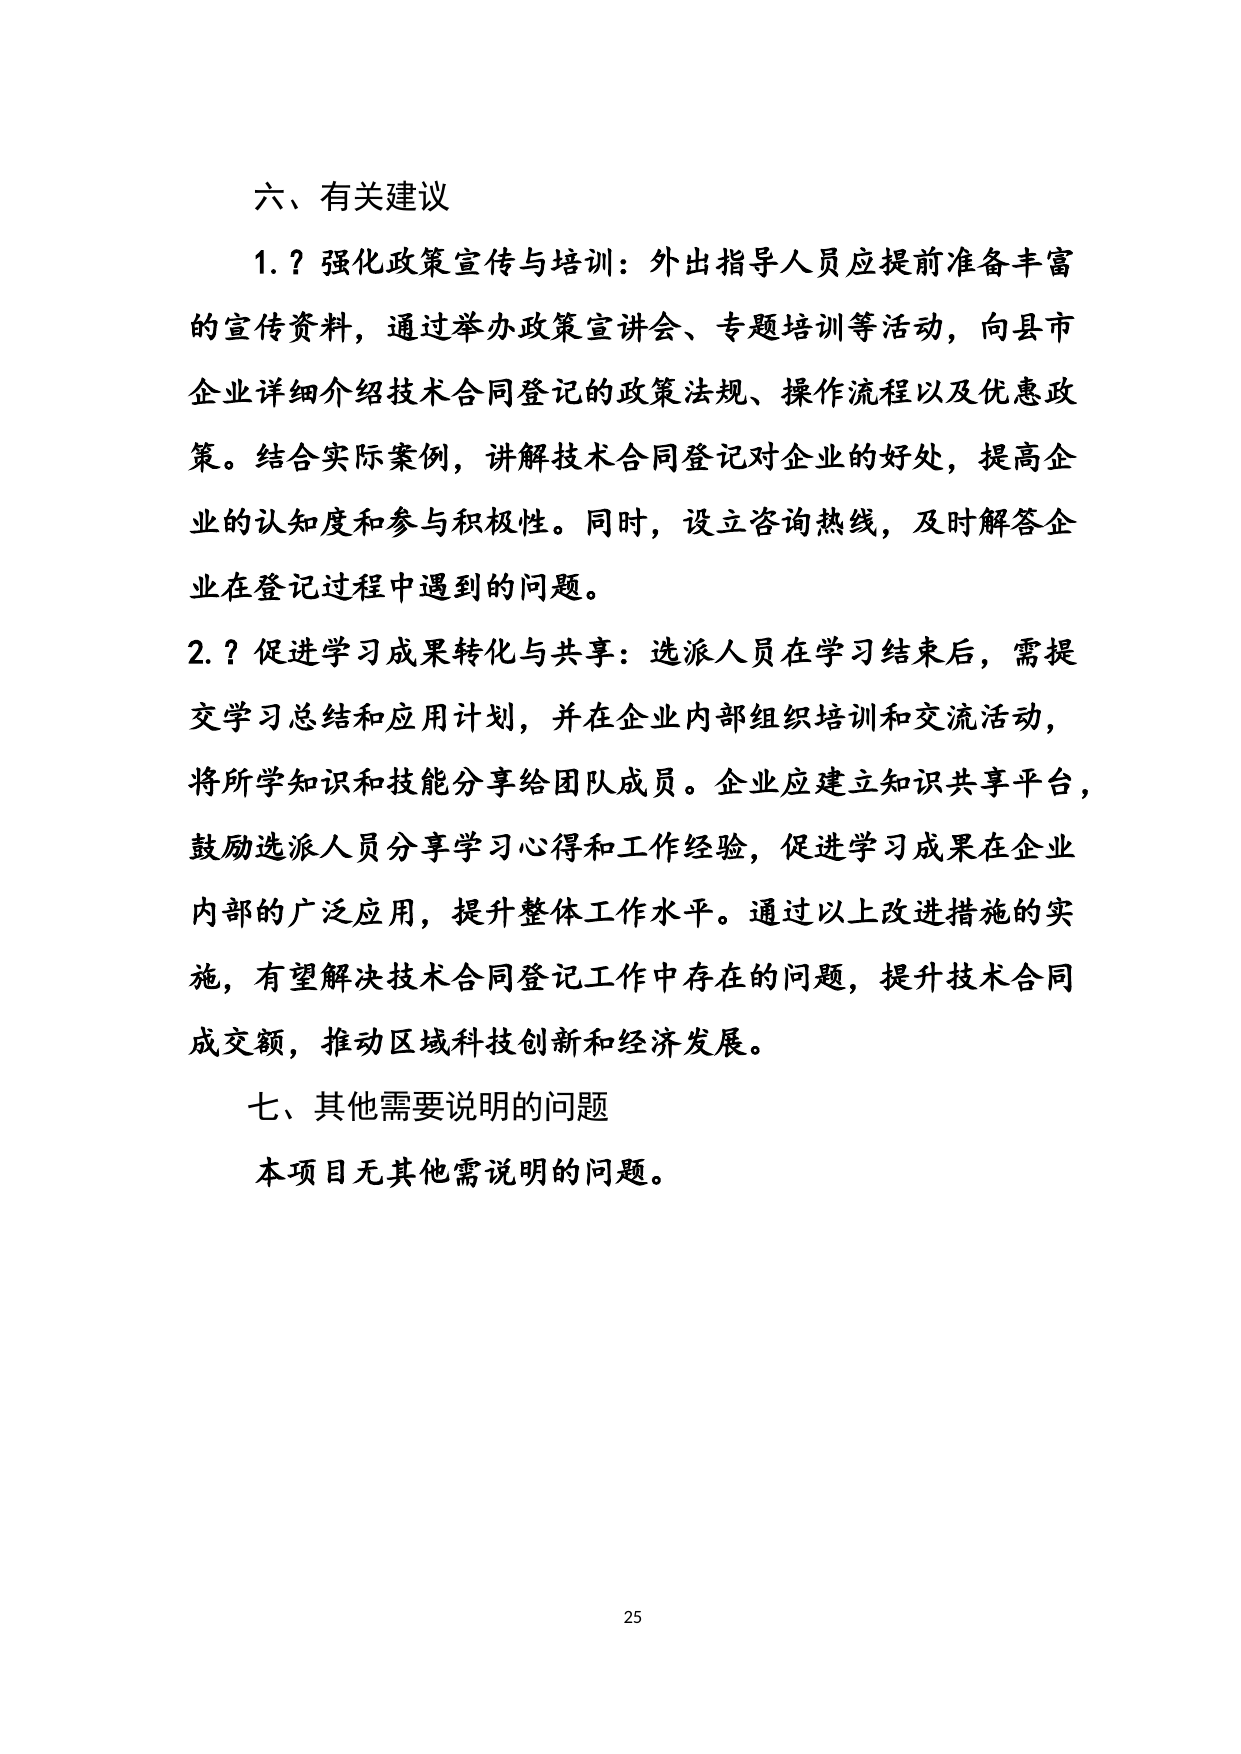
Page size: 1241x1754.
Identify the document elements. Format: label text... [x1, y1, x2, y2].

text 六、有关建议 [187, 162, 1078, 227]
text 1.？强化政策宣传与培训：外出指导人员应提前准备丰富的宣传资料，通过举办政策宣讲会、专题培训等活动，向县市企业详细介绍技术合同登记的政策法规、操作流程以及优惠政策。结合实际案例，讲解技术合同登记对企业的好处，提高企业的认知度和参与积极性。同时，设立咨询热线，及时解答企业在登记过程中遇到的问题。 2.？促进学习成果转化与共享：选派人员在学习结束后，需提交学习总结和应用计划，并在企业内部组织培训和交流活动，将所学知识和技能分享给团队成员。企业应建立知识共享平台，鼓励选派人员分享学习心得和工作经验，促进学习成果在企业内部的广泛应用，提升整体工作水平。通过以上改进措施的实施，有望解决技术合同登记工作中存在的问题，提升技术合同成交额，推动区域科技创新和经济发展。 [187, 227, 1078, 1072]
text 本项目无其他需说明的问题。 [187, 1137, 1078, 1202]
text 七、其他需要说明的问题 [187, 1072, 1078, 1137]
